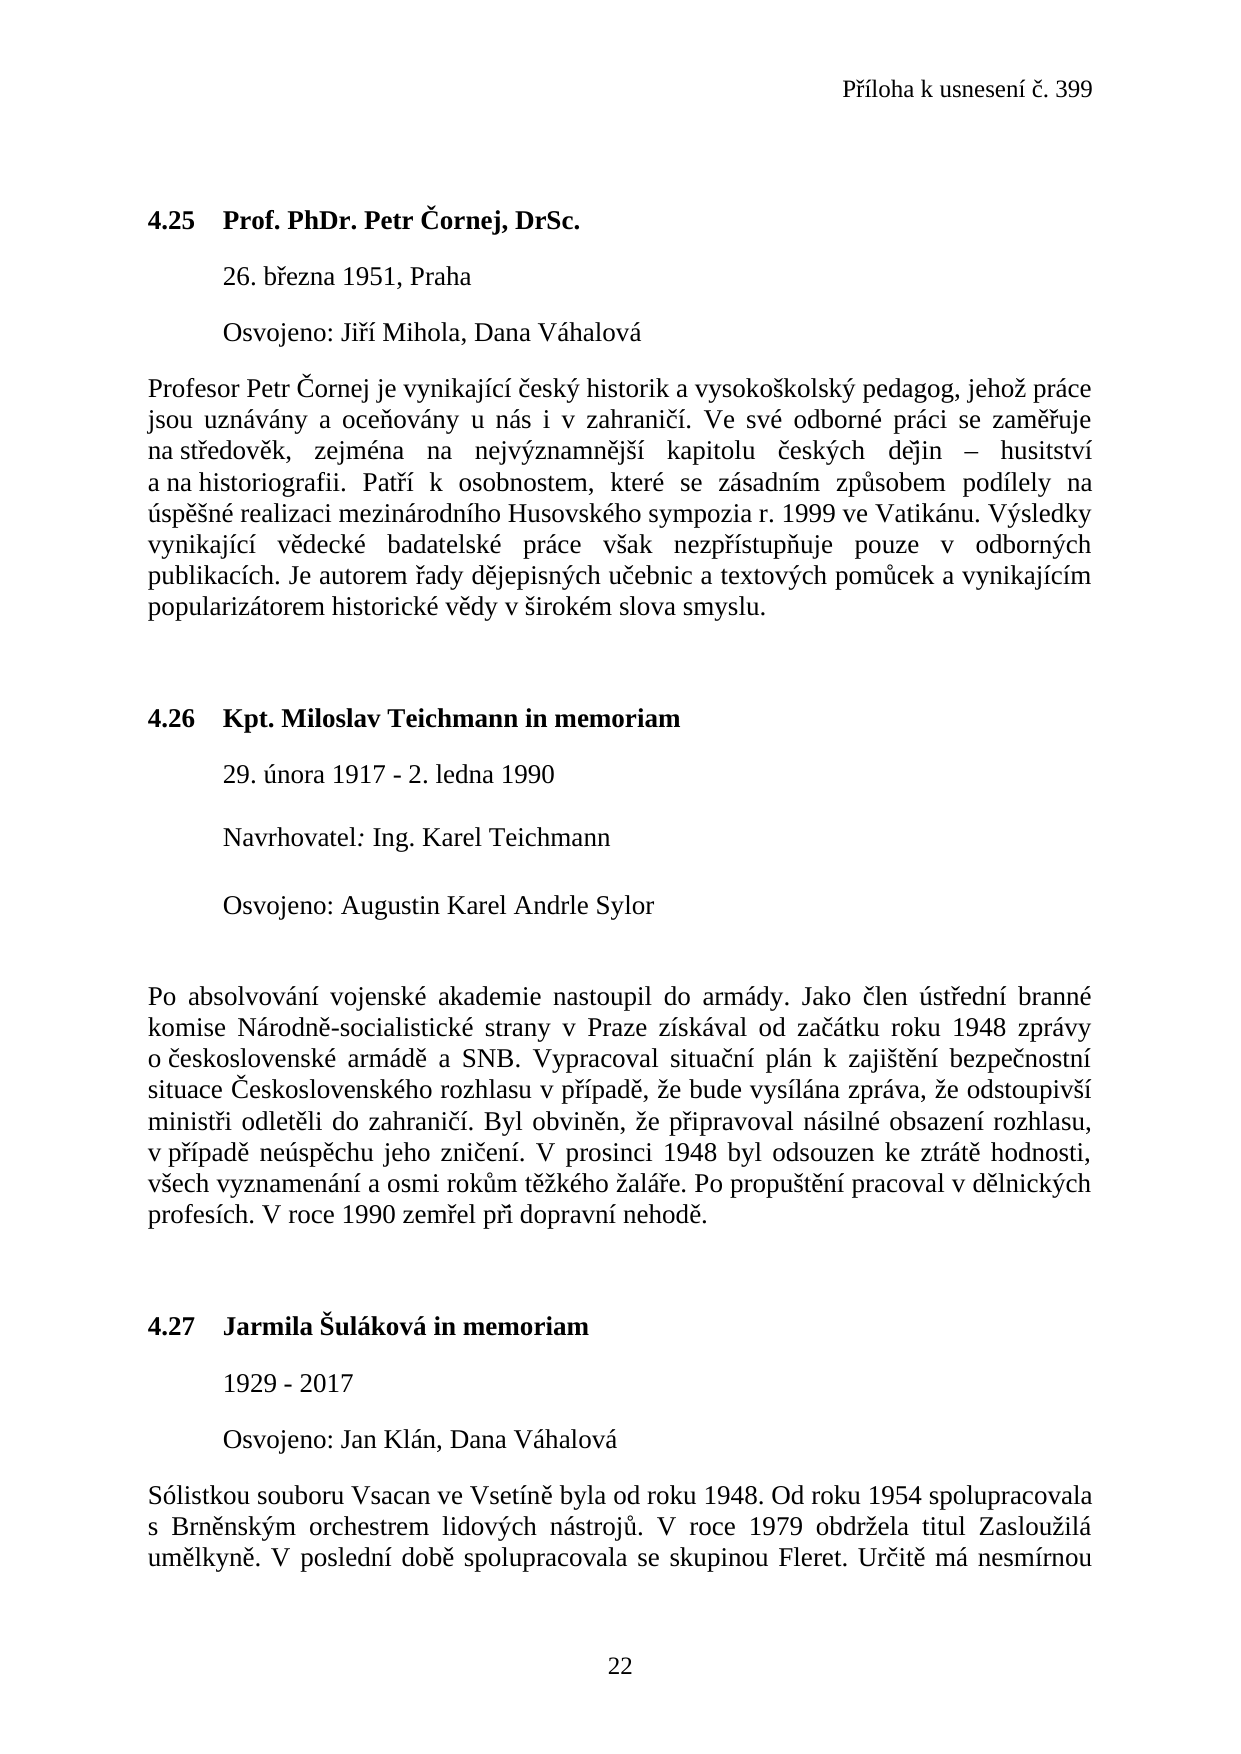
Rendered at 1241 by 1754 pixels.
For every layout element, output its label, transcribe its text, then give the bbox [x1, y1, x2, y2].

text 4.26 Kpt. Miloslav Teichmann in memoriam [148, 702, 1093, 734]
text 26. března 1951, Praha [148, 260, 1093, 291]
text Po absolvování vojenské akademie nastoupil do armády. Jako člen ústřední branné komise Národně-socialistické strany v Praze získával od začátku roku 1948 zprávy o československé armádě a SNB. Vypracoval situační plán k zajištění bezpečnostní situace Československého rozhlasu v případě, že bude vysílána zpráva, že odstoupivší ministři odletěli do zahraničí. Byl obviněn, že připravoval násilné obsazení rozhlasu, v případě neúspěchu jeho zničení. V prosinci 1948 byl odsouzen ke ztrátě hodnosti, všech vyznamenání a osmi rokům těžkého žaláře. Po propuštění pracoval v dělnických profesích. V roce 1990 zemřel při dopravní nehodě. [148, 980, 1093, 1229]
text 4.25 Prof. PhDr. Petr Čornej, DrSc. [148, 204, 1093, 235]
text 4.27 Jarmila Šuláková in memoriam [148, 1311, 1093, 1342]
text 29. února 1917 - 2. ledna 1990 [148, 759, 1093, 790]
text Osvojeno: Jiří Mihola, Dana Váhalová [148, 316, 1093, 347]
text Osvojeno: Jan Klán, Dana Váhalová [148, 1423, 1093, 1454]
text Profesor Petr Čornej je vynikající český historik a vysokoškolský pedagog, jehož práce jsou uznávány a oceňovány u nás i v zahraničí. Ve své odborné práci se zaměřuje na středověk, zejména na nejvýznamnější kapitolu českých dějin – husitství a na historiografii. Patří k osobnostem, které se zásadním způsobem podílely na úspěšné realizaci mezinárodního Husovského sympozia r. 1999 ve Vatikánu. Výsledky vynikající vědecké badatelské práce však nezpřístupňuje pouze v odborných publikacích. Je autorem řady dějepisných učebnic a textových pomůcek a vynikajícím popularizátorem historické vědy v širokém slova smyslu. [148, 372, 1093, 621]
text 1929 - 2017 [148, 1367, 1093, 1398]
text Navrhovatel: Ing. Karel Teichmann Osvojeno: Augustin Karel Andrle Sylor [148, 821, 1093, 922]
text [148, 1479, 1093, 1572]
